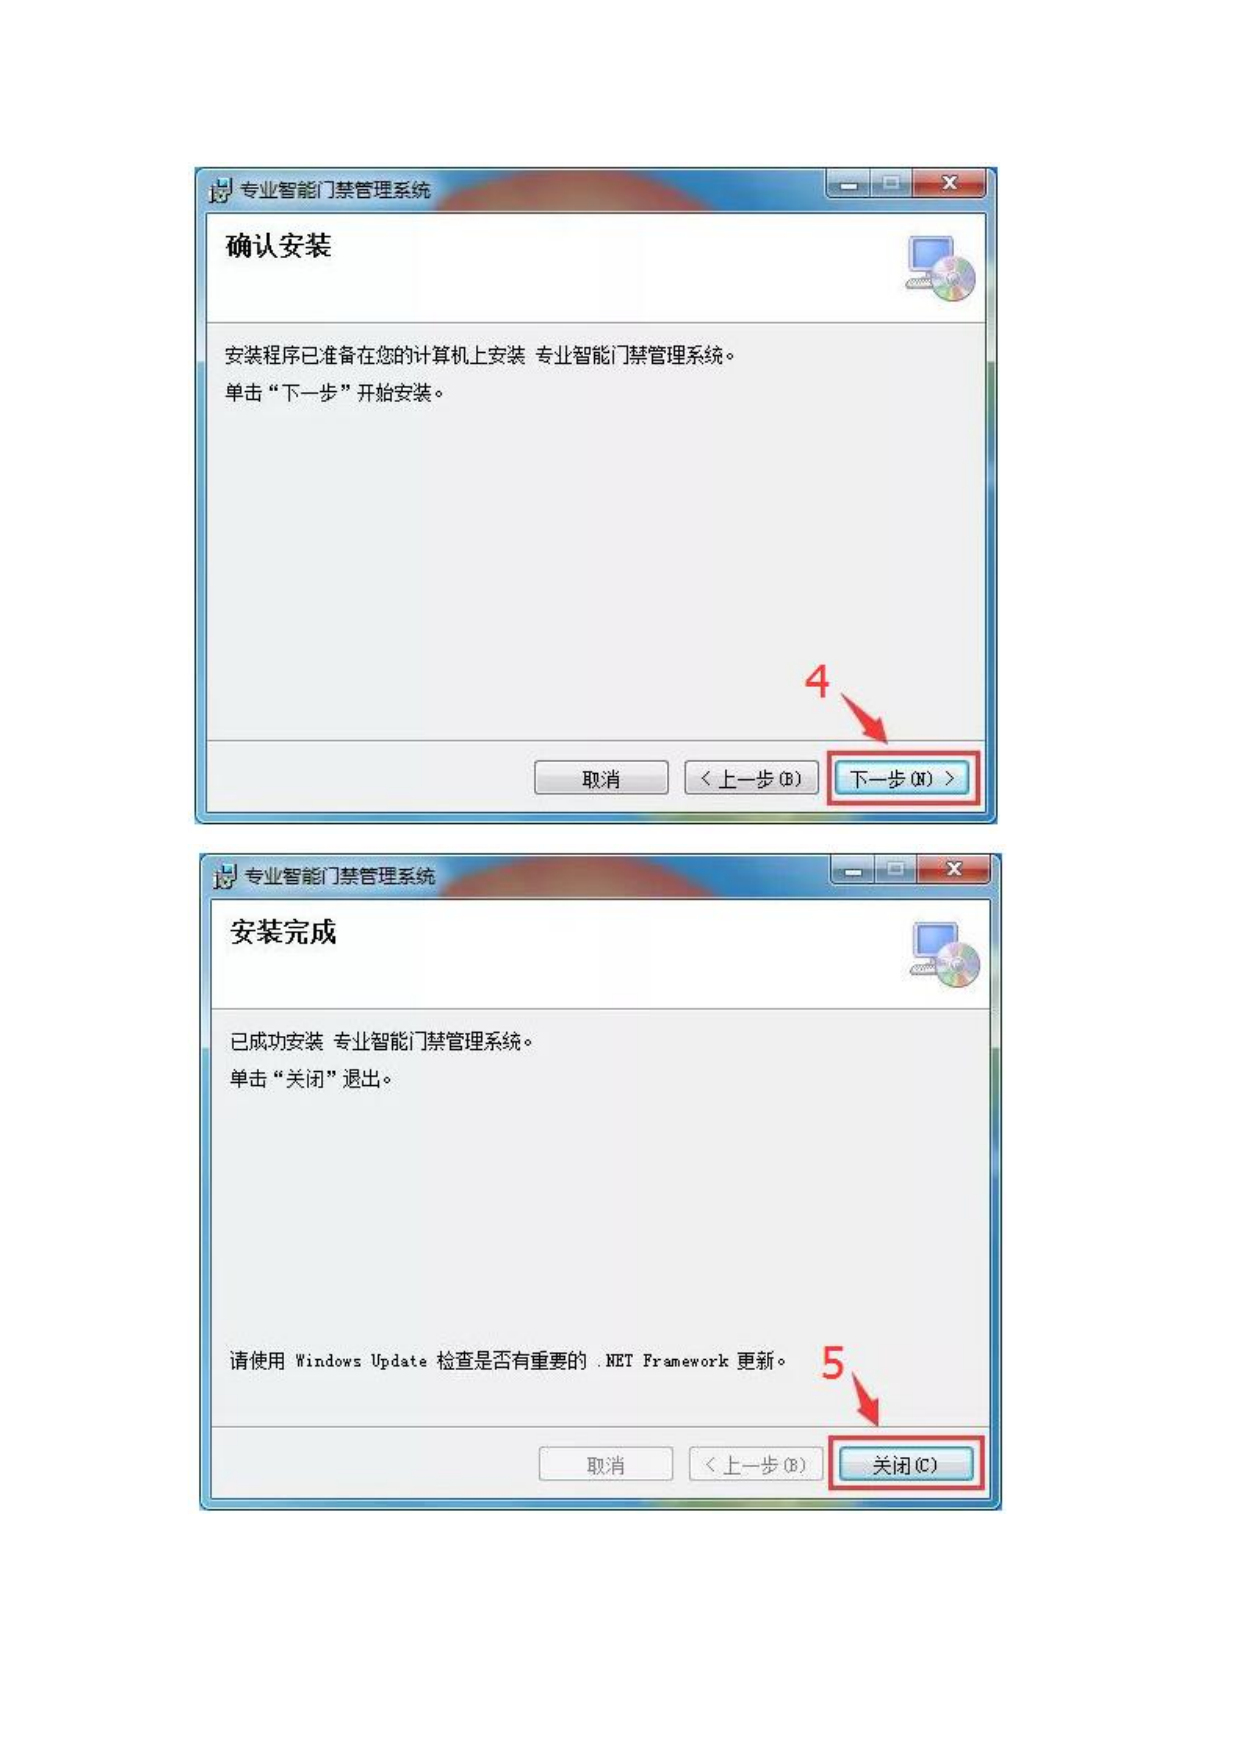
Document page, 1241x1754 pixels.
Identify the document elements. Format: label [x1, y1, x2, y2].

picture [187, 162, 1001, 834]
picture [187, 844, 1007, 1514]
